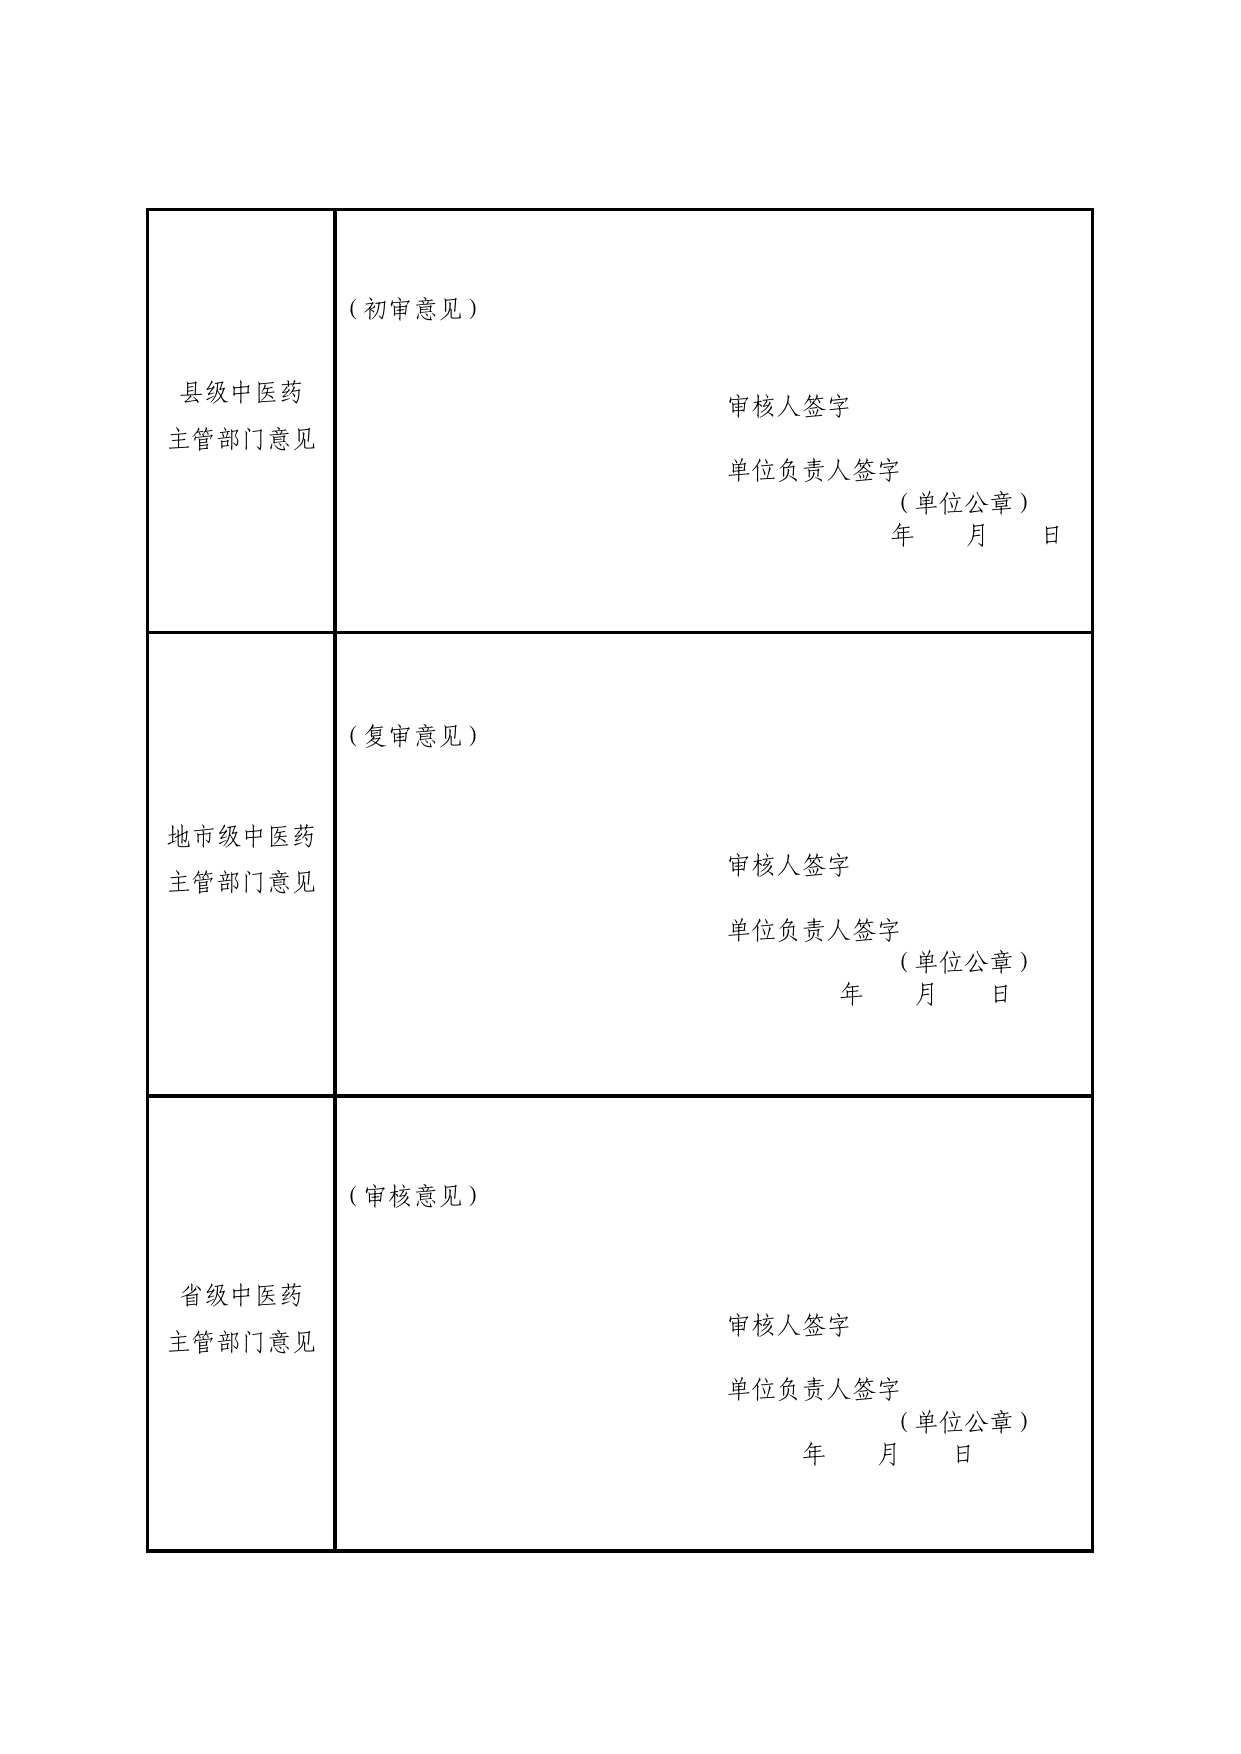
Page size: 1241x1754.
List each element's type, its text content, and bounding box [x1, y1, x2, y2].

table_cell （复审意见） 审核人签字 单位负责人签字 （单位公章） 年 月 日 [337, 634, 1091, 1094]
table_cell 县级中医药 主管部门意见 [149, 211, 333, 631]
table_cell 省级中医药 主管部门意见 [149, 1098, 333, 1549]
table_cell （审核意见） 审核人签字 单位负责人签字 （单位公章） 年 月 日 [337, 1098, 1091, 1549]
table_cell （初审意见） 审核人签字 单位负责人签字 （单位公章） 年 月 日 [337, 211, 1091, 631]
table_cell 地市级中医药 主管部门意见 [149, 634, 333, 1094]
